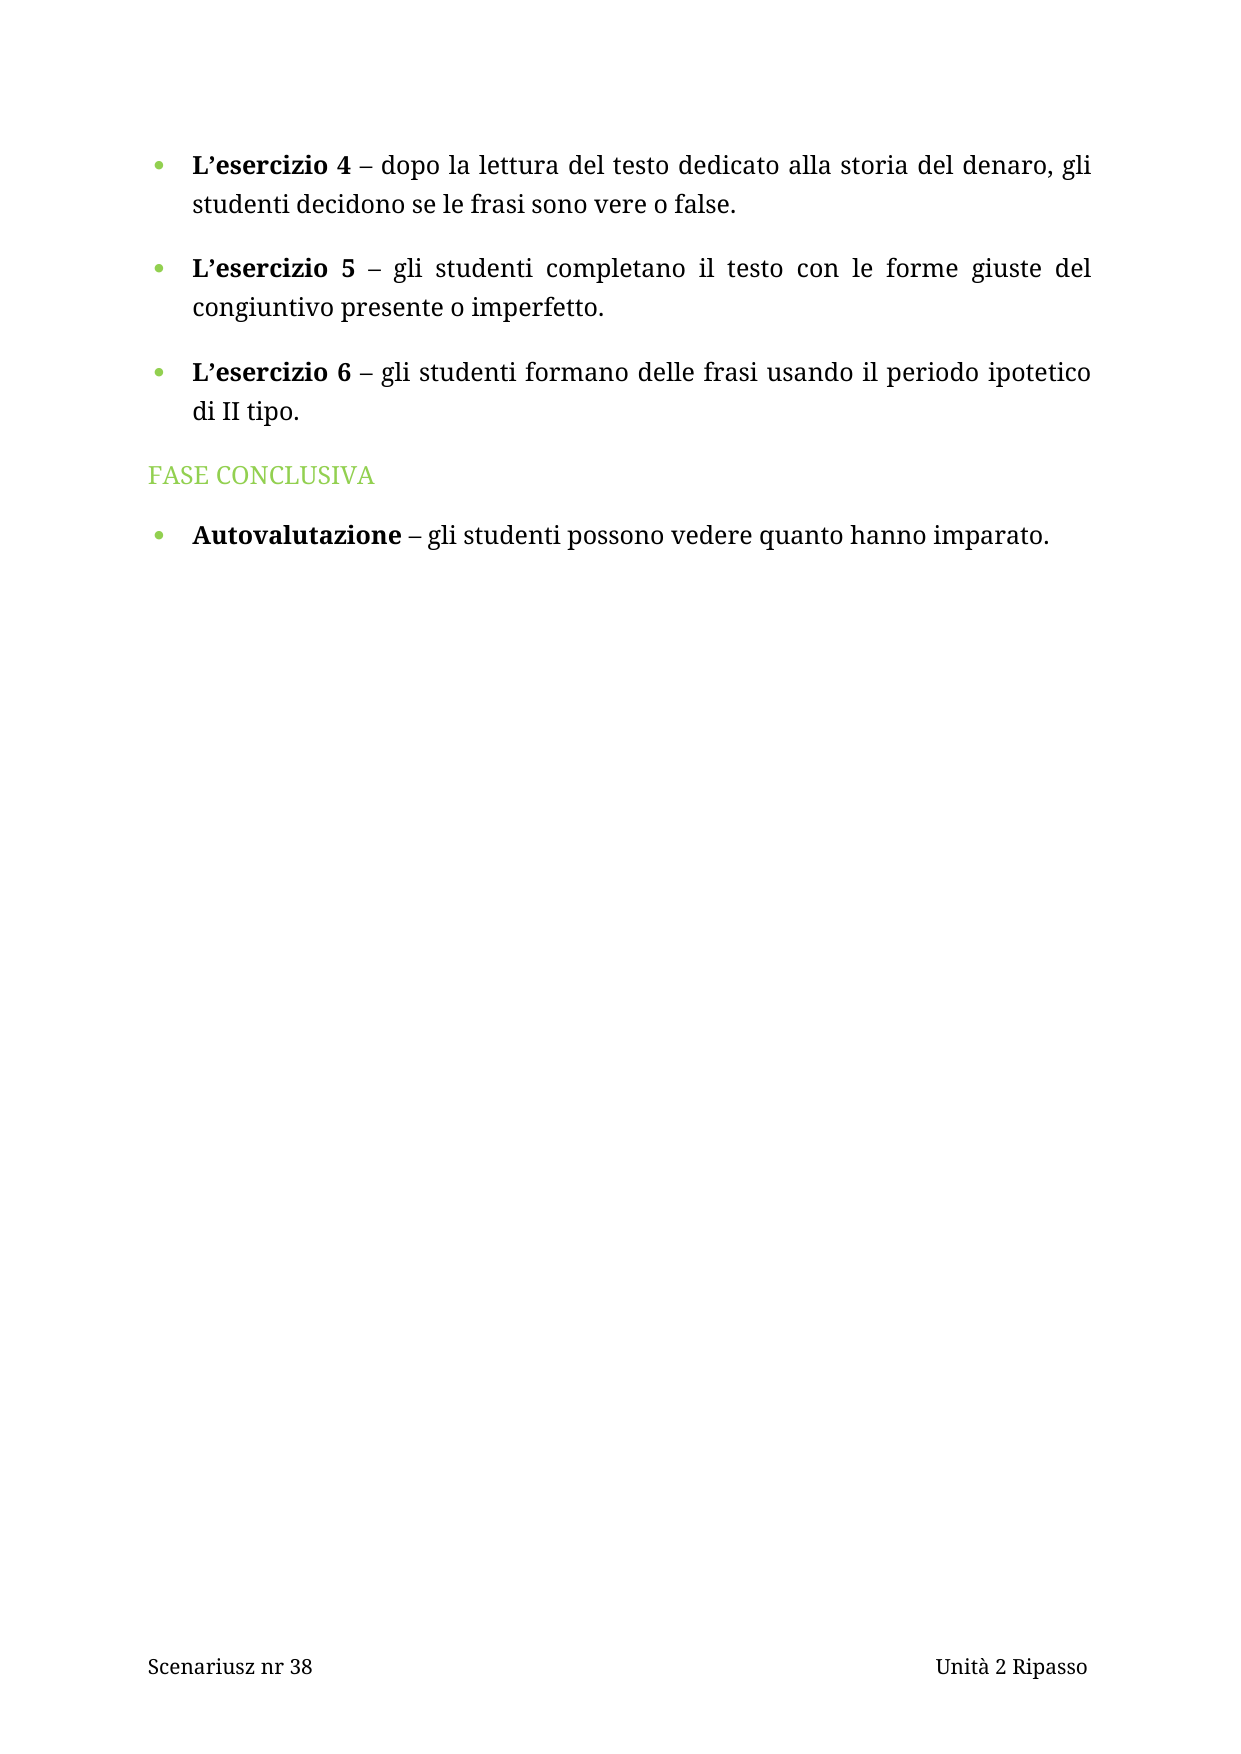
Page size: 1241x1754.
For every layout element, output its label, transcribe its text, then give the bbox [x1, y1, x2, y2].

list Autovalutazione – gli studenti possono vedere quanto hanno imparato. [154, 518, 1093, 552]
text FASE CONCLUSIVA [148, 458, 1093, 492]
list L’esercizio 4 – dopo la lettura del testo dedicato alla storia del denaro, gli studenti decidono se le frasi sono vere o false. [154, 148, 1093, 221]
list L’esercizio 5 – gli studenti completano il testo con le forme giuste del congiuntivo presente o imperfetto. [154, 251, 1093, 324]
list L’esercizio 6 – gli studenti formano delle frasi usando il periodo ipotetico di II tipo. [154, 354, 1093, 427]
